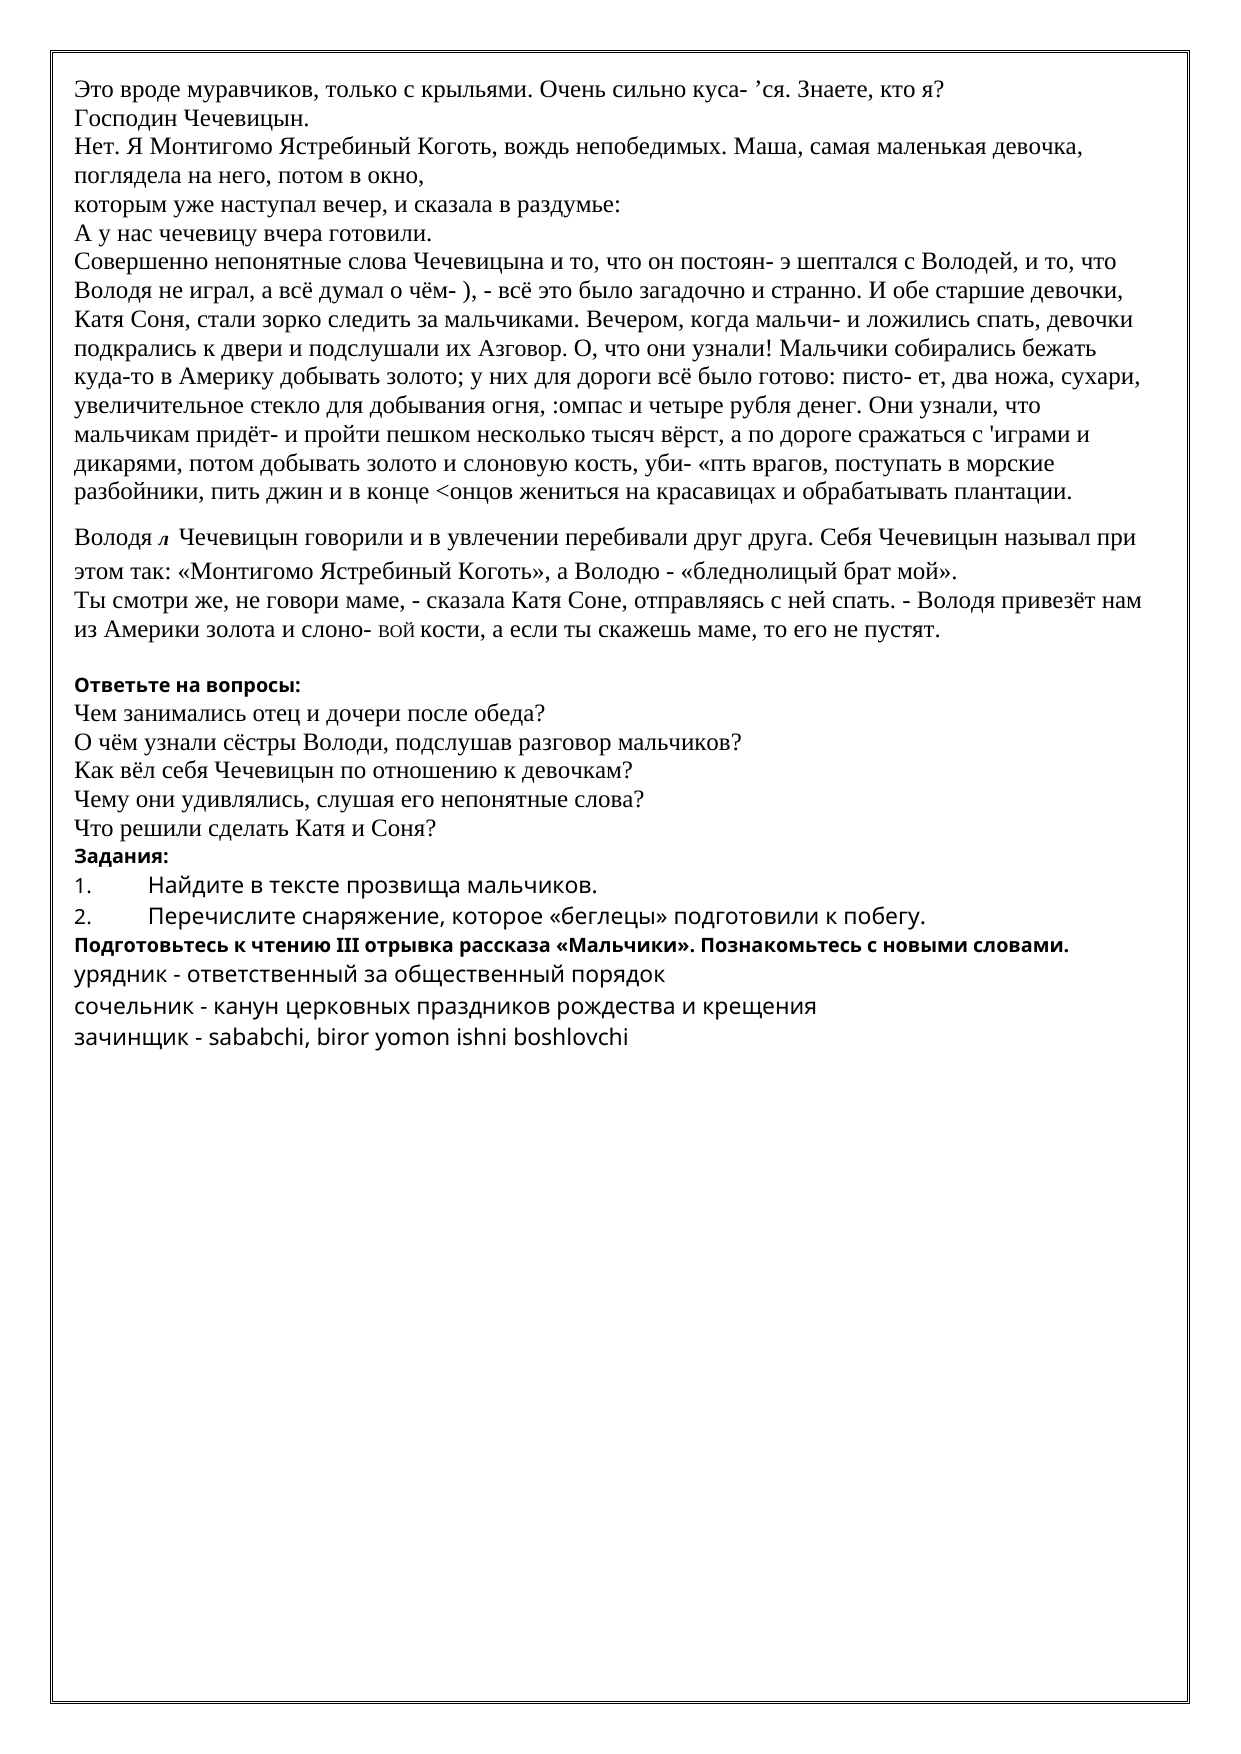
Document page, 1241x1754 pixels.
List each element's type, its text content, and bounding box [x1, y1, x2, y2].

text сочельник - канун церковных праздников рождества и крещения [74, 989, 1152, 1021]
text Подготовьтесь к чтению III отрывка рассказа «Мальчики». Познакомьтесь с новыми словами. [74, 931, 1152, 958]
list Перечислите снаряжение, которое «беглецы» подготовили к побегу. [74, 900, 1152, 931]
text Это вроде муравчиков, только с крыльями. Очень сильно куса- ’ся. Знаете, кто я? [74, 74, 1152, 103]
text которым уже наступал вечер, и сказала в раздумье: [74, 189, 1152, 218]
text Ответьте на вопросы: [74, 671, 1152, 698]
text Господин Чечевицын. [74, 103, 1152, 131]
text Как вёл себя Чечевицын по отношению к девочкам? [74, 756, 1152, 784]
text зачинщик - sababchi, biror yomon ishni boshlovchi [74, 1021, 1152, 1052]
text Ты смотри же, не говори маме, - сказала Катя Соне, отправляясь с ней спать. - Володя привезёт нам из Америки золота и слоно- ВОЙ кости, а если ты скажешь маме, то его не пустят. [74, 585, 1152, 642]
text Чему они удивлялись, слушая его непонятные слова? [74, 784, 1152, 813]
text О чём узнали сёстры Володи, подслушав разговор мальчиков? [74, 727, 1152, 756]
text А у нас чечевицу вчера готовили. [74, 218, 1152, 246]
text Что решили сделать Катя и Соня? [74, 813, 1152, 842]
list Найдите в тексте прозвища мальчиков. [74, 869, 1152, 900]
text Чем занимались отец и дочери после обеда? [74, 698, 1152, 727]
text Нет. Я Монтигомо Ястребиный Коготь, вождь непобедимых. Маша, самая маленькая девочка, поглядела на него, потом в окно, [74, 131, 1152, 189]
text урядник - ответственный за общественный порядок [74, 958, 1152, 989]
text Задания: [74, 842, 1152, 869]
text Совершенно непонятные слова Чечевицына и то, что он постоян- э шептался с Володей, и то, что Володя не играл, а всё думал о чём- ), - всё это было загадочно и странно. И обе старшие девочки, Катя Соня, стали зорко следить за мальчиками. Вечером, когда мальчи- и ложились спать, девочки подкрались к двери и подслушали их Азговор. О, что они узнали! Мальчики собирались бежать куда-то в Америку добывать золото; у них для дороги всё было готово: писто- ет, два ножа, сухари, увеличительное стекло для добывания огня, :омпас и четыре рубля денег. Они узнали, что мальчикам придёт- и пройти пешком несколько тысяч вёрст, а по дороге сражаться с 'играми и дикарями, потом добывать золото и слоновую кость, уби- «пть врагов, поступать в морские разбойники, пить джин и в конце <онцов жениться на красавицах и обрабатывать плантации. Володя л Чечевицын говорили и в увлечении перебивали друг друга. Себя Чечевицын называл при этом так: «Монтигомо Ястребиный Коготь», а Володю - «бледнолицый брат мой». [74, 246, 1152, 585]
